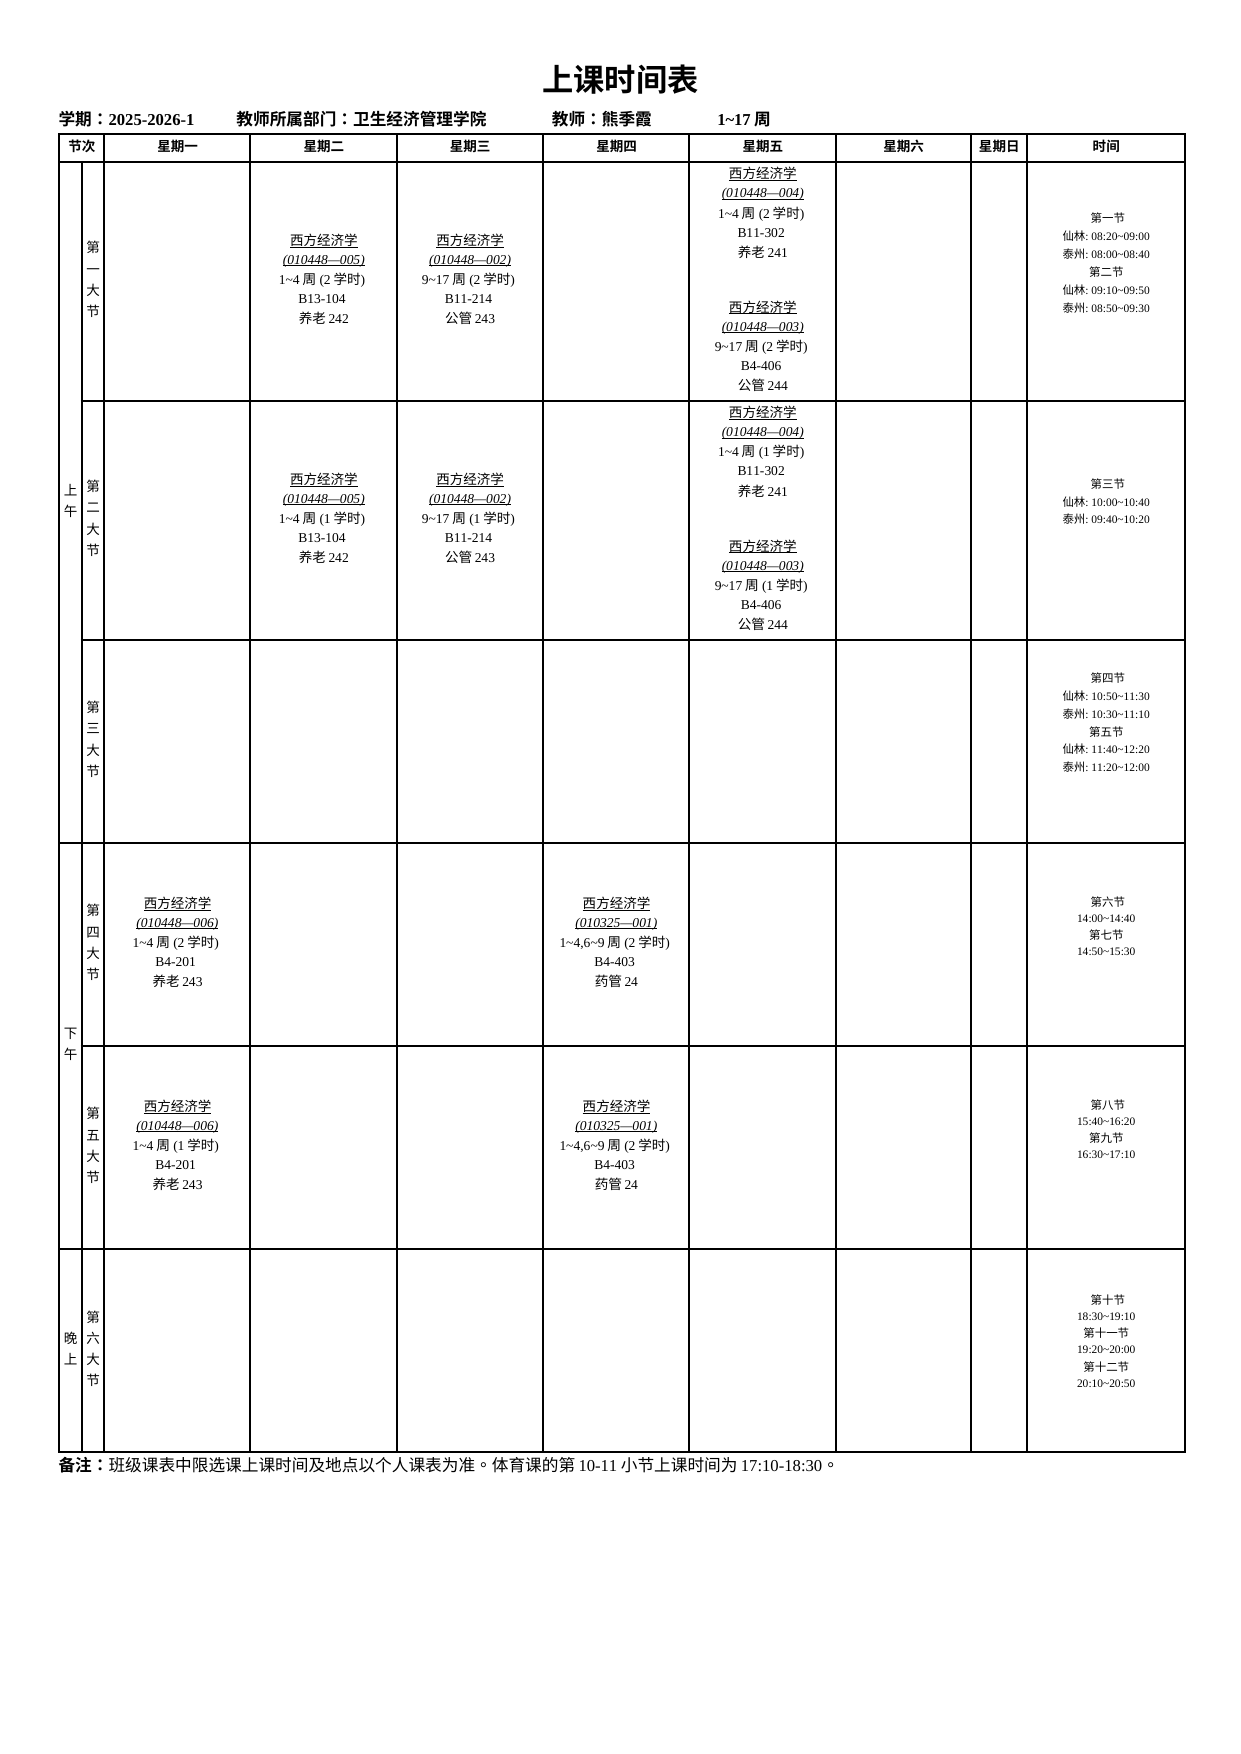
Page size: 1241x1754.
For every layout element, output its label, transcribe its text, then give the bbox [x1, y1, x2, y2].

table_cell [398, 641, 542, 842]
table_cell 第三大节 [83, 641, 103, 842]
table_cell [105, 641, 249, 842]
table_cell [972, 844, 1026, 1045]
table_cell 西方经济学 (010448—005) 1~4周 (2学时) B13-104 养老242 [251, 163, 396, 400]
table_cell [972, 163, 1026, 400]
table_cell 下午 [60, 844, 81, 1248]
table_cell 西方经济学 (010325—001) 1~4,6~9周 (2学时) B4-403 药管24 [544, 1047, 688, 1248]
table_cell [690, 1047, 835, 1248]
table_cell [690, 641, 835, 842]
text 上课时间表 [58, 58, 1182, 101]
table_cell [690, 1250, 835, 1451]
table_cell [251, 1250, 396, 1451]
table_cell [837, 844, 970, 1045]
table_cell [972, 641, 1026, 842]
table_cell [251, 1047, 396, 1248]
table_cell [398, 1047, 542, 1248]
table_header 星期六 [837, 135, 970, 161]
table_cell 第四节 仙林: 10:50~11:30 泰州: 10:30~11:10 第五节 仙林: 11:40~12:20 泰州: 11:20~12:00 [1028, 641, 1184, 842]
table_cell [251, 641, 396, 842]
table_cell 西方经济学 (010448—006) 1~4周 (1学时) B4-201 养老243 [105, 1047, 249, 1248]
table_cell 第四大节 [83, 844, 103, 1045]
table_cell [544, 1250, 688, 1451]
table_cell 西方经济学 (010448—002) 9~17周 (1学时) B11-214 公管243 [398, 402, 542, 638]
table_cell 西方经济学 (010448—004) 1~4周 (2学时) B11-302 养老241 西方经济学 (010448—003) 9~17周 (2学时) B4-406 公管244 [690, 163, 835, 400]
table_cell [972, 1047, 1026, 1248]
table_cell [837, 1047, 970, 1248]
table_cell [690, 844, 835, 1045]
table_header 星期四 [544, 135, 688, 161]
table_cell [398, 1250, 542, 1451]
table_cell 第一大节 [83, 163, 103, 400]
table_cell 西方经济学 (010448—005) 1~4周 (1学时) B13-104 养老242 [251, 402, 396, 638]
table_cell 西方经济学 (010448—004) 1~4周 (1学时) B11-302 养老241 西方经济学 (010448—003) 9~17周 (1学时) B4-406 公管244 [690, 402, 835, 638]
table_cell [837, 641, 970, 842]
table_cell [398, 844, 542, 1045]
text 备注：班级课表中限选课上课时间及地点以个人课表为准。体育课的第10-11小节上课时间为17:10-18:30。 [58, 1453, 1182, 1476]
table_cell [544, 402, 688, 638]
table_cell 第十节 18:30~19:10 第十一节 19:20~20:00 第十二节 20:10~20:50 [1028, 1250, 1184, 1451]
table_header 节次 [60, 135, 103, 161]
table_cell [837, 163, 970, 400]
table_cell [105, 402, 249, 638]
table_cell 第八节 15:40~16:20 第九节 16:30~17:10 [1028, 1047, 1184, 1248]
table_cell [837, 1250, 970, 1451]
table_cell [544, 163, 688, 400]
table_cell 上午 [60, 163, 81, 842]
table_cell [972, 1250, 1026, 1451]
table_cell [105, 1250, 249, 1451]
table_cell 第二大节 [83, 402, 103, 638]
table_cell 第六节 14:00~14:40 第七节 14:50~15:30 [1028, 844, 1184, 1045]
table_header 星期三 [398, 135, 542, 161]
table_cell [251, 844, 396, 1045]
table_cell [544, 641, 688, 842]
table_cell 第三节 仙林: 10:00~10:40 泰州: 09:40~10:20 [1028, 402, 1184, 638]
table_cell 西方经济学 (010448—002) 9~17周 (2学时) B11-214 公管243 [398, 163, 542, 400]
table_header 时间 [1028, 135, 1184, 161]
table_cell 第一节 仙林: 08:20~09:00 泰州: 08:00~08:40 第二节 仙林: 09:10~09:50 泰州: 08:50~09:30 [1028, 163, 1184, 400]
table_header 星期一 [105, 135, 249, 161]
table_cell 西方经济学 (010325—001) 1~4,6~9周 (2学时) B4-403 药管24 [544, 844, 688, 1045]
table_header 星期二 [251, 135, 396, 161]
text 学期：2025-2026-1 教师所属部门：卫生经济管理学院 教师：熊季霞 1~17周 [58, 107, 1182, 130]
table_cell [105, 163, 249, 400]
table_cell 西方经济学 (010448—006) 1~4周 (2学时) B4-201 养老243 [105, 844, 249, 1045]
table_cell [837, 402, 970, 638]
table_cell 第六大节 [83, 1250, 103, 1451]
table_cell 第五大节 [83, 1047, 103, 1248]
table_cell [972, 402, 1026, 638]
table_cell 晚上 [60, 1250, 81, 1451]
table_header 星期五 [690, 135, 835, 161]
table_header 星期日 [972, 135, 1026, 161]
